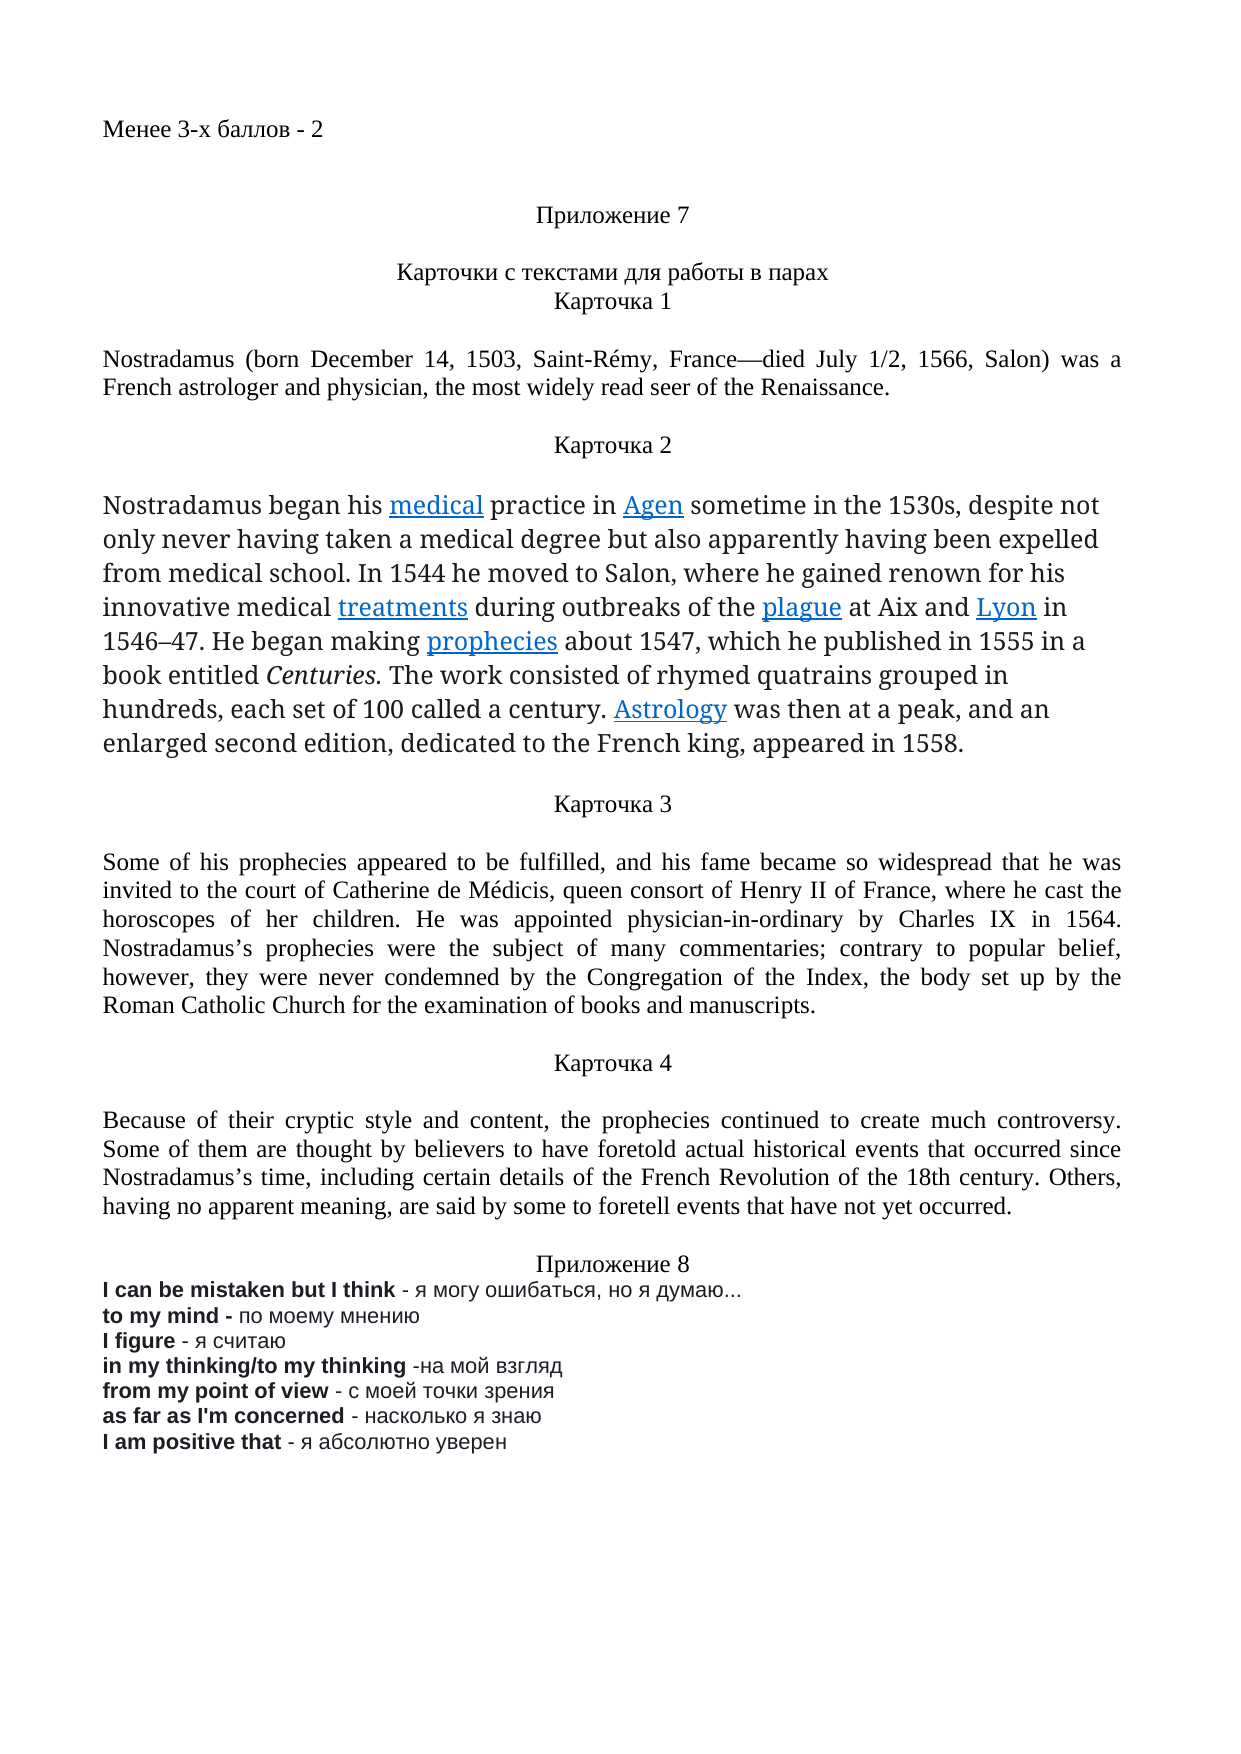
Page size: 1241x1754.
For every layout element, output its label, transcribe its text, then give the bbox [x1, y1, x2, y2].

text I am positive that - я абсолютно уверен [102, 1429, 1123, 1454]
text as far as I'm concerned - насколько я знаю [102, 1403, 1123, 1429]
text to my mind - по моему мнению [102, 1303, 1123, 1328]
text Карточка 3 [102, 789, 1123, 818]
text Менее 3-х баллов - 2 [102, 114, 1123, 142]
text from my point of view - с моей точки зрения [102, 1378, 1123, 1403]
text Some of his prophecies appeared to be fulfilled, and his fame became so widespread that he was invited to the court of Catherine de Médicis, queen consort of Henry II of France, where he cast the horoscopes of her children. He was appointed physician-in-ordinary by Charles IX in 1564. Nostradamus’s prophecies were the subject of many commentaries; contrary to popular belief, however, they were never condemned by the Congregation of the Index, the body set up by the Roman Catholic Church for the examination of books and manuscripts. [102, 847, 1123, 1019]
text Карточка 4 [102, 1048, 1123, 1077]
text Карточки с текстами для работы в парах [102, 257, 1123, 286]
text Nostradamus began his medical practice in Agen sometime in the 1530s, despite not only never having taken a medical degree but also apparently having been expelled from medical school. In 1544 he moved to Salon, where he gained renown for his innovative medical treatments during outbreaks of the plague at Aix and Lyon in 1546–47. He began making prophecies about 1547, which he published in 1555 in a book entitled Centuries. The work consisted of rhymed quatrains grouped in hundreds, each set of 100 called a century. Astrology was then at a peak, and an enlarged second edition, dedicated to the French king, appeared in 1558. [102, 487, 1123, 760]
text I can be mistaken but I think - я могу ошибаться, но я думаю... [102, 1277, 1123, 1303]
text in my thinking/to my thinking -на мой взгляд [102, 1353, 1123, 1378]
text Карточка 2 [102, 430, 1123, 459]
text Приложение 8 [102, 1249, 1123, 1277]
text I figure - я считаю [102, 1328, 1123, 1353]
text Приложение 7 [102, 200, 1123, 229]
text Карточка 1 [102, 286, 1123, 315]
text Nostradamus (born December 14, 1503, Saint-Rémy, France—died July 1/2, 1566, Salon) was a French astrologer and physician, the most widely read seer of the Renaissance. [102, 344, 1123, 401]
text Because of their cryptic style and content, the prophecies continued to create much controversy. Some of them are thought by believers to have foretold actual historical events that occurred since Nostradamus’s time, including certain details of the French Revolution of the 18th century. Others, having no apparent meaning, are said by some to foretell events that have not yet occurred. [102, 1105, 1123, 1220]
